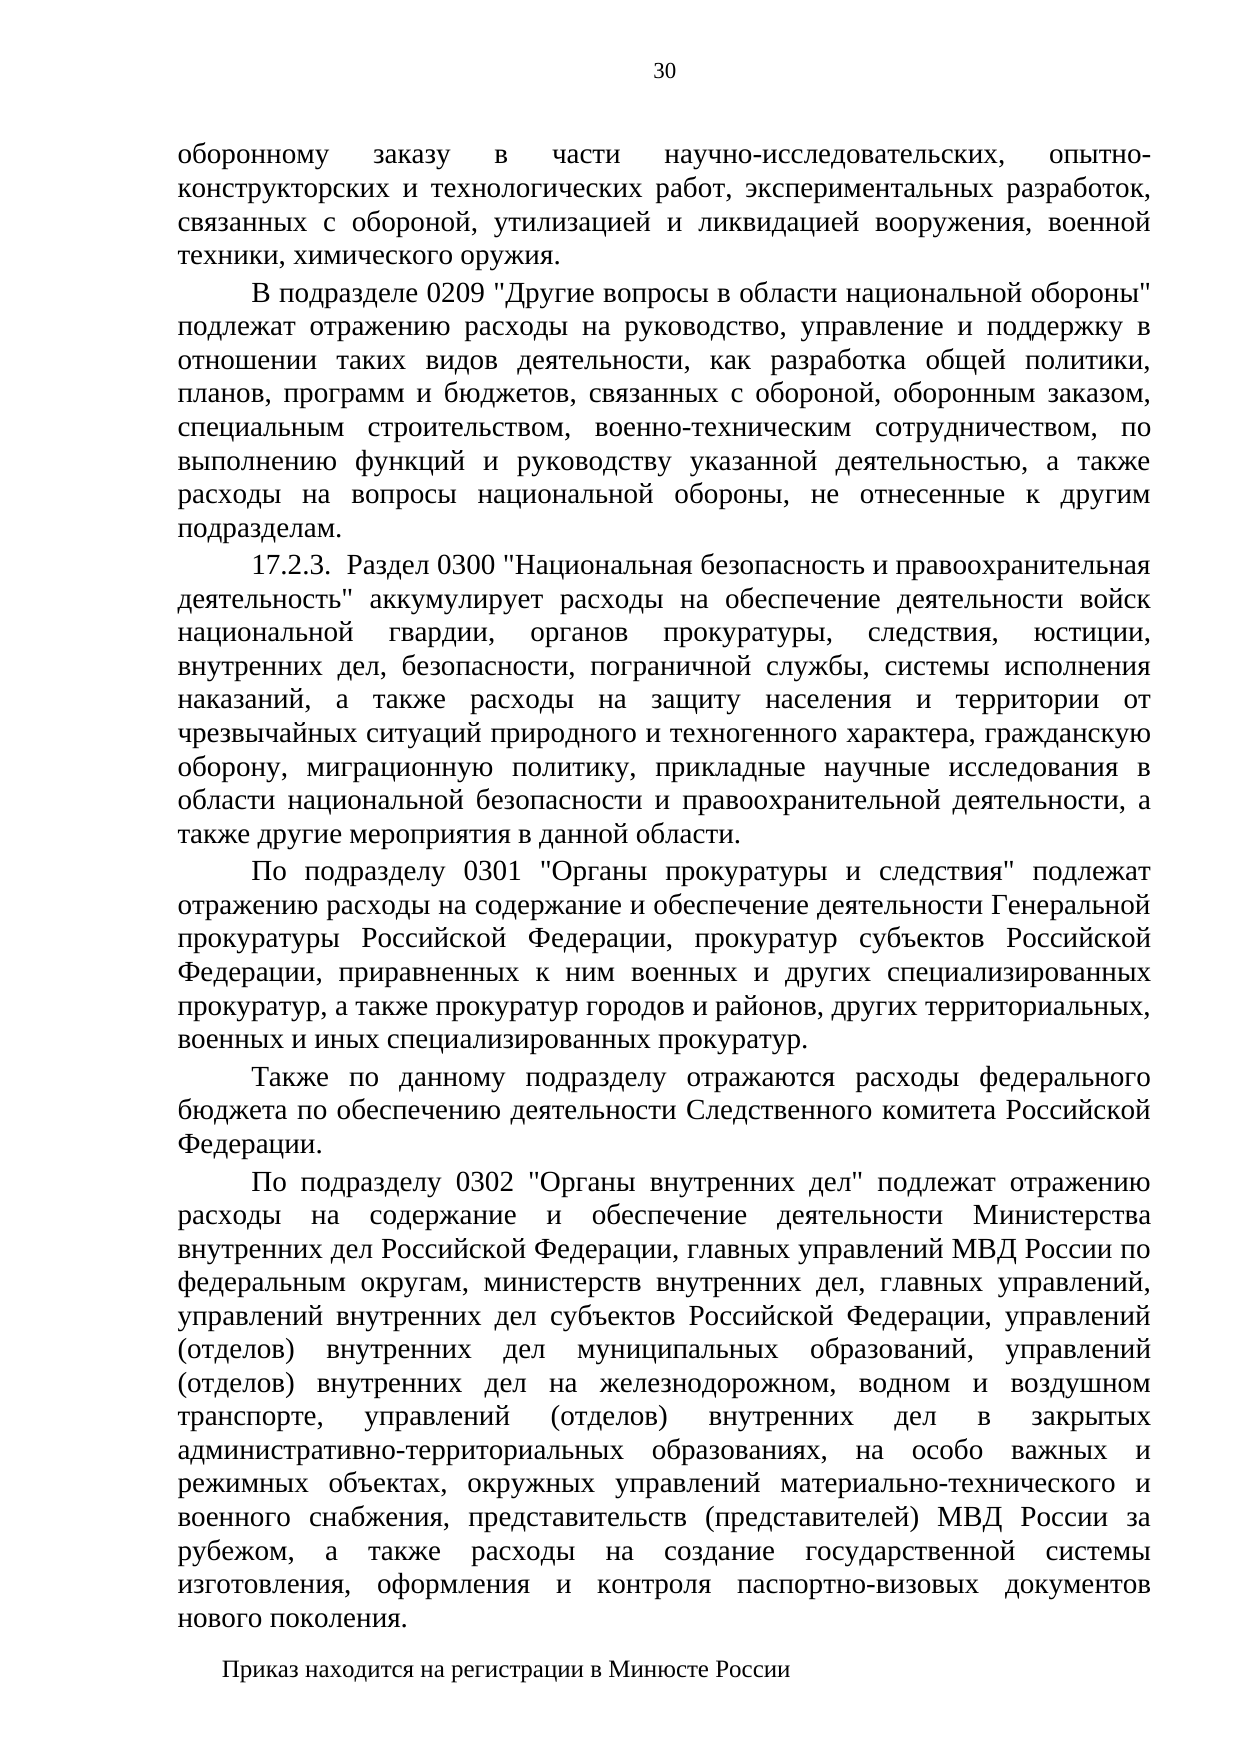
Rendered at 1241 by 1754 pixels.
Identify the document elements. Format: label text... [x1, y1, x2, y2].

text 17.2.3. Раздел 0300 "Национальная безопасность и правоохранительная деятельность" аккумулирует расходы на обеспечение деятельности войск национальной гвардии, органов прокуратуры, следствия, юстиции, внутренних дел, безопасности, пограничной службы, системы исполнения наказаний, а также расходы на защиту населения и территории от чрезвычайных ситуаций природного и техногенного характера, гражданскую оборону, миграционную политику, прикладные научные исследования в области национальной безопасности и правоохранительной деятельности, а также другие мероприятия в данной области. [177, 547, 1152, 849]
text В подразделе 0209 "Другие вопросы в области национальной обороны" подлежат отражению расходы на руководство, управление и поддержку в отношении таких видов деятельности, как разработка общей политики, планов, программ и бюджетов, связанных с обороной, оборонным заказом, специальным строительством, военно-техническим сотрудничеством, по выполнению функций и руководству указанной деятельностью, а также расходы на вопросы национальной обороны, не отнесенные к другим подразделам. [177, 275, 1152, 543]
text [177, 137, 1152, 271]
text По подразделу 0302 "Органы внутренних дел" подлежат отражению расходы на содержание и обеспечение деятельности Министерства внутренних дел Российской Федерации, главных управлений МВД России по федеральным округам, министерств внутренних дел, главных управлений, управлений внутренних дел субъектов Российской Федерации, управлений (отделов) внутренних дел муниципальных образований, управлений (отделов) внутренних дел на железнодорожном, водном и воздушном транспорте, управлений (отделов) внутренних дел в закрытых административно-территориальных образованиях, на особо важных и режимных объектах, окружных управлений материально-технического и военного снабжения, представительств (представителей) МВД России за рубежом, а также расходы на создание государственной системы изготовления, оформления и контроля паспортно-визовых документов нового поколения. [177, 1164, 1152, 1633]
text По подразделу 0301 "Органы прокуратуры и следствия" подлежат отражению расходы на содержание и обеспечение деятельности Генеральной прокуратуры Российской Федерации, прокуратур субъектов Российской Федерации, приравненных к ним военных и других специализированных прокуратур, а также прокуратур городов и районов, других территориальных, военных и иных специализированных прокуратур. [177, 853, 1152, 1055]
text Также по данному подразделу отражаются расходы федерального бюджета по обеспечению деятельности Следственного комитета Российской Федерации. [177, 1059, 1152, 1159]
